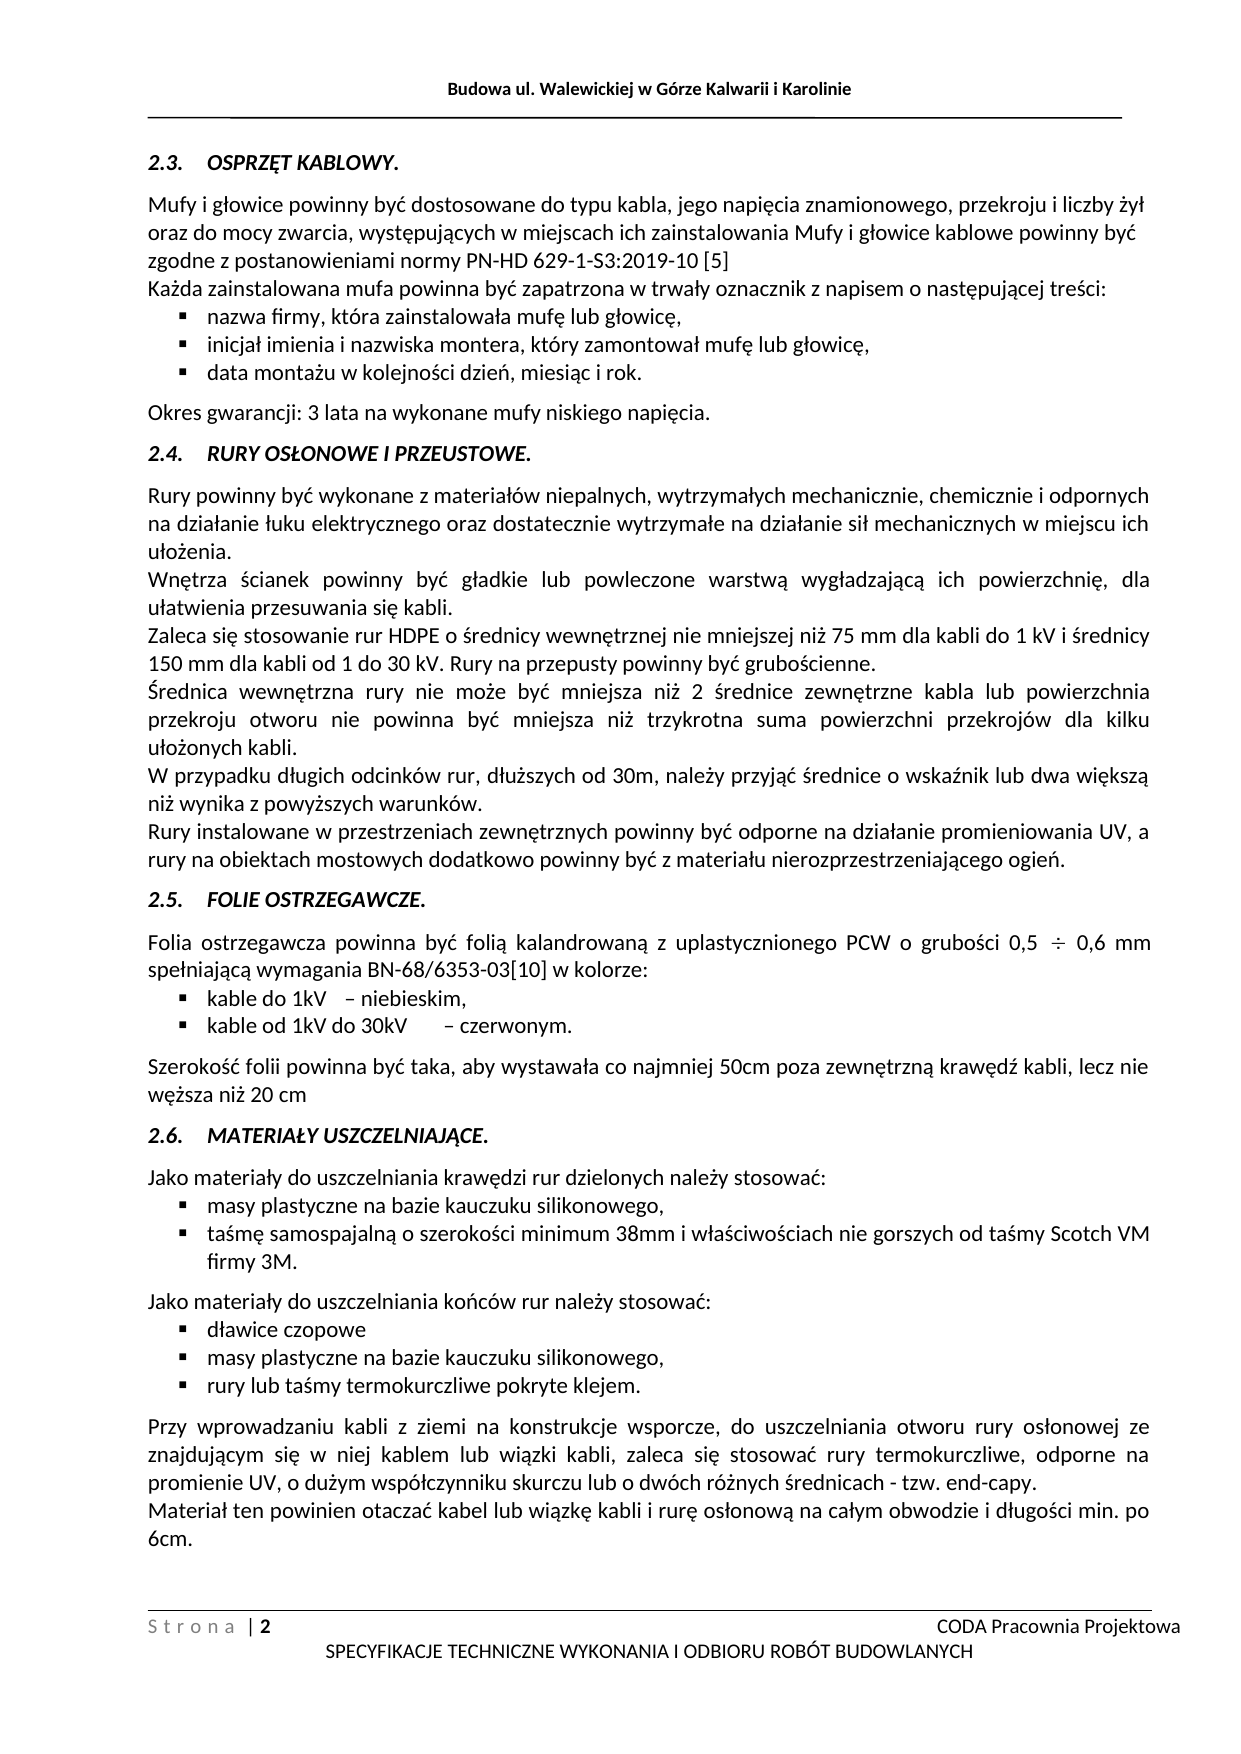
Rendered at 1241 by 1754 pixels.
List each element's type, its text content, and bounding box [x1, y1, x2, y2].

subtitle RURY OSŁONOWE I PRZEUSTOWE. [148, 439, 1151, 467]
text Szerokość folii powinna być taka, aby wystawała co najmniej 50cm poza zewnętrzną krawędź kabli, lecz nie węższa niż [148, 1052, 1152, 1108]
text masy plastyczne na bazie kauczuku silikonowego, [177, 1343, 1152, 1371]
text Materiał ten powinien otaczać kabel lub wiązkę kabli i rurę osłonową na całym obwodzie i długości min. po 6cm. [148, 1496, 1152, 1552]
text rury lub taśmy termokurczliwe pokryte klejem. [177, 1371, 1152, 1399]
text Okres gwarancji: 3 lata na wykonane mufy niskiego napięcia. [148, 398, 1152, 426]
text kable od 1kV do 30kV – czerwonym. [177, 1012, 1152, 1040]
subtitle OSPRZĘT KABLOWY. [148, 148, 1151, 176]
text Mufy i głowice powinny być dostosowane do typu kabla, jego napięcia znamionowego, przekroju i liczby żył oraz do mocy zwarcia, występujących w miejscach ich zainstalowania Mufy i głowice kablowe powinny być zgodne z postanowieniami normy PN-HD 629-1-S3:2019-10 [5] [148, 190, 1152, 274]
list W przypadku długich odcinków rur, dłuższych od 30m, należy przyjąć średnice o wskaźnik lub dwa większą niż wynika z powyższych warunków. [148, 761, 1152, 817]
subtitle FOLIE OSTRZEGAWCZE. [148, 886, 1151, 914]
list Średnica wewnętrzna rury nie może być mniejsza niż 2 średnice zewnętrzne kabla lub powierzchnia przekroju otworu nie powinna być mniejsza niż trzykrotna suma powierzchni przekrojów dla kilku ułożonych kabli. [148, 677, 1152, 761]
subtitle MATERIAŁY USZCZELNIAJĄCE. [148, 1121, 1151, 1149]
list Rury powinny być wykonane z materiałów niepalnych, wytrzymałych mechanicznie, chemicznie i odpornych na działanie łuku elektrycznego oraz dostatecznie wytrzymałe na działanie sił mechanicznych w miejscu ich ułożenia. [148, 481, 1152, 565]
text Jako materiały do uszczelniania końców rur należy stosować: [148, 1287, 1152, 1315]
text Folia ostrzegawcza powinna być folią kalandrowaną z uplastycznionego PCW o grubości 0,5 spełniającą wymagania BN-68/6353-03[10] w kolorze: [148, 928, 1152, 984]
text data montażu w kolejności dzień, miesiąc i rok. [177, 358, 1152, 386]
text masy plastyczne na bazie kauczuku silikonowego, [177, 1191, 1152, 1219]
list Zaleca się stosowanie rur HDPE o średnicy wewnętrznej nie mniejszej niż dla kabli do 1 kV i średnicy dla kabli od 1 do 30 kV. Rury na przepusty powinny być grubościenne. [148, 621, 1152, 677]
text nazwa firmy, która zainstalowała mufę lub głowicę, [177, 302, 1152, 330]
list Rury instalowane w przestrzeniach zewnętrznych powinny być odporne na działanie promieniowania UV, a rury na obiektach mostowych dodatkowo powinny być z materiału nierozprzestrzeniającego ogień. [148, 817, 1152, 873]
text Jako materiały do uszczelniania krawędzi rur dzielonych należy stosować: [148, 1163, 1152, 1191]
text kable do 1kV – niebieskim, [177, 984, 1152, 1012]
text taśmę samospajalną o szerokości minimum 38mm i właściwościach nie gorszych od taśmy Scotch VM firmy 3M. [177, 1219, 1152, 1275]
text Każda zainstalowana mufa powinna być zapatrzona w trwały oznacznik z napisem o następującej treści: [148, 274, 1152, 302]
text dławice czopowe [177, 1315, 1152, 1343]
text Przy wprowadzaniu kabli z ziemi na konstrukcje wsporcze, do uszczelniania otworu rury osłonowej ze znajdującym się w niej kablem lub wiązki kabli, zaleca się stosować rury termokurczliwe, odporne na promienie UV, o dużym współczynniku skurczu lub o dwóch różnych średnicach - tzw. end-capy. [148, 1412, 1152, 1496]
list Wnętrza ścianek powinny być gładkie lub powleczone warstwą wygładzającą ich powierzchnię, dla ułatwienia przesuwania się kabli. [148, 565, 1152, 621]
text inicjał imienia i nazwiska montera, który zamontował mufę lub głowicę, [177, 330, 1152, 358]
